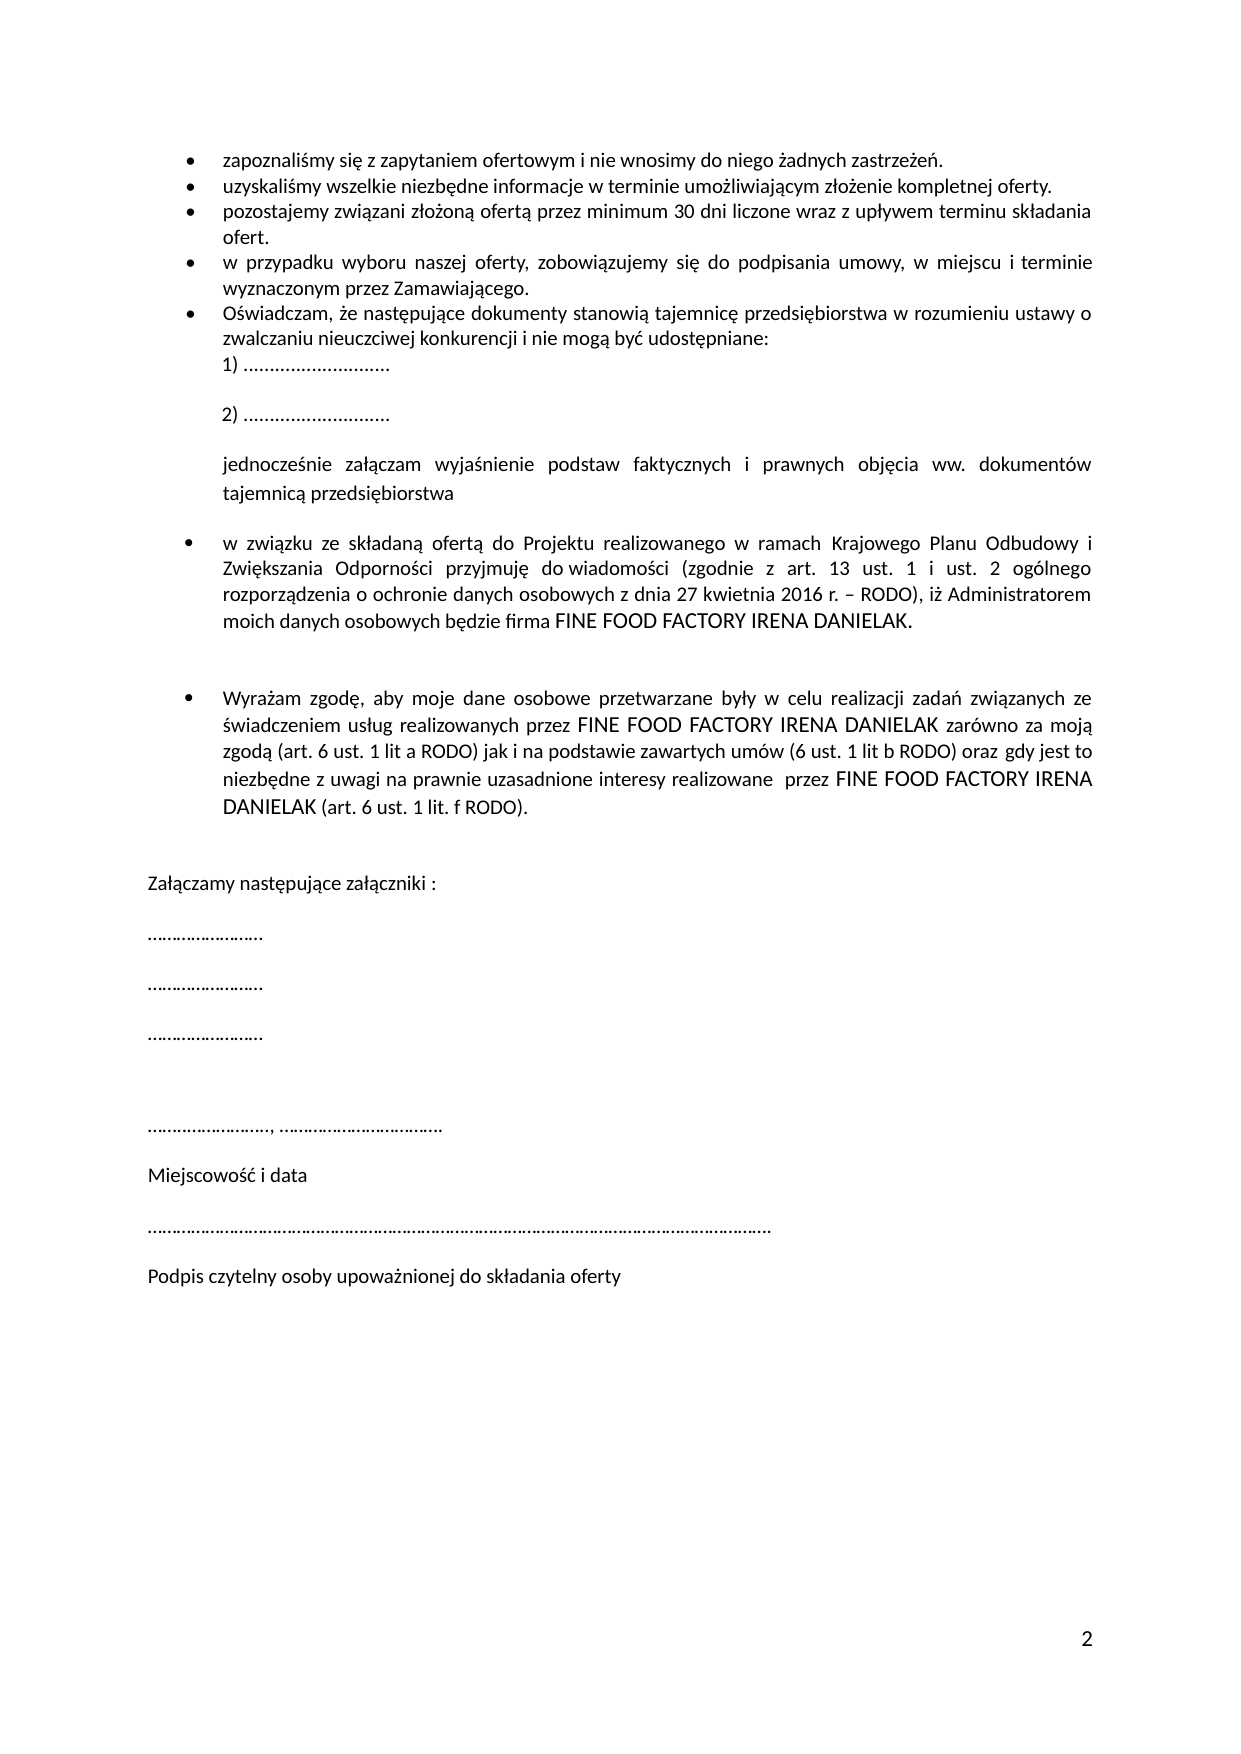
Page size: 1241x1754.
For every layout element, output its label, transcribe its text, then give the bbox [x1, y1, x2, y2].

text ……..…………….., ……………………………. [148, 1112, 1093, 1137]
list Oświadczam, że następujące dokumenty stanowią tajemnicę przedsiębiorstwa w rozumieniu ustawy o zwalczaniu nieuczciwej konkurencji i nie mogą być udostępniane: [185, 300, 1093, 351]
text Podpis czytelny osoby upoważnionej do składania oferty [148, 1264, 1093, 1289]
text Miejscowość i data [148, 1162, 1093, 1188]
text …………………… [148, 970, 1093, 996]
text …………………… [148, 920, 1093, 946]
list w związku ze składaną ofertą do Projektu realizowanego w ramach Krajowego Planu Odbudowy i Zwiększania Odporności przyjmuję do wiadomości (zgodnie z art. 13 ust. 1 i ust. 2 ogólnego rozporządzenia o ochronie danych osobowych z dnia 27 kwietnia 2016 r. – RODO), iż Administratorem moich danych osobowych będzie firma FINE FOOD FACTORY IRENA DANIELAK. [185, 530, 1093, 634]
list Wyrażam zgodę, aby moje dane osobowe przetwarzane były w celu realizacji zadań związanych ze świadczeniem usług realizowanych przez FINE FOOD FACTORY IRENA DANIELAK zarówno za moją zgodą (art. 6 ust. 1 lit a RODO) jak i na podstawie zawartych umów (6 ust. 1 lit b RODO) oraz gdy jest to niezbędne z uwagi na prawnie uzasadnione interesy realizowane przez FINE FOOD FACTORY IRENA DANIELAK (art. 6 ust. 1 lit. f RODO). [185, 685, 1093, 820]
text …………………………………………………………………………………………………………………. [148, 1213, 1093, 1238]
text jednocześnie załączam wyjaśnienie podstaw faktycznych i prawnych objęcia ww. dokumentów tajemnicą przedsiębiorstwa [223, 451, 1093, 506]
list w przypadku wyboru naszej oferty, zobowiązujemy się do podpisania umowy, w miejscu i terminie wyznaczonym przez Zamawiającego. [185, 249, 1093, 300]
text 2) ............................ [221, 401, 1093, 426]
list zapoznaliśmy się z zapytaniem ofertowym i nie wnosimy do niego żadnych zastrzeżeń. [185, 148, 1093, 173]
list pozostajemy związani złożoną ofertą przez minimum 30 dni liczone wraz z upływem terminu składania ofert. [185, 198, 1093, 249]
text …………………… [148, 1020, 1093, 1046]
text 1) ............................ [221, 351, 1093, 376]
text Załączamy następujące załączniki : [148, 870, 1093, 896]
list uzyskaliśmy wszelkie niezbędne informacje w terminie umożliwiającym złożenie kompletnej oferty. [185, 173, 1093, 198]
